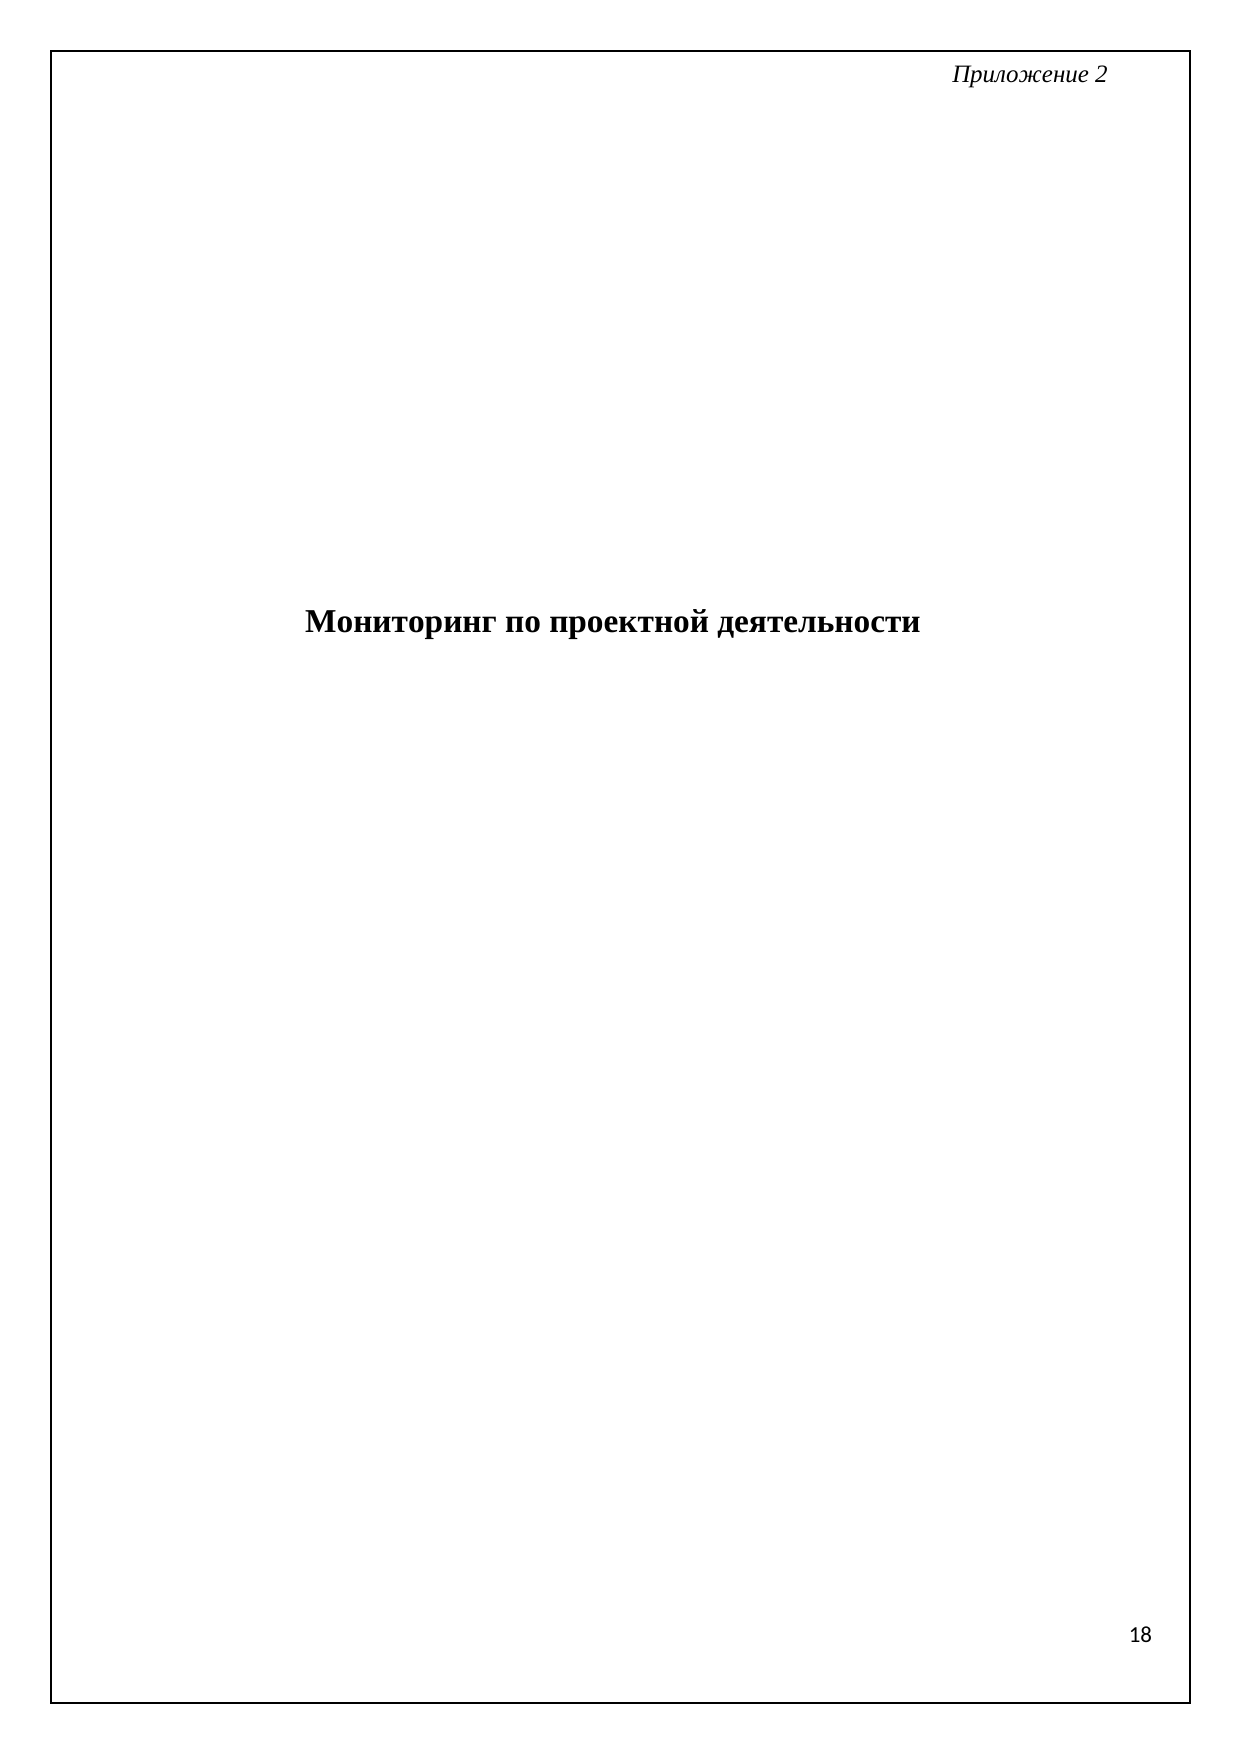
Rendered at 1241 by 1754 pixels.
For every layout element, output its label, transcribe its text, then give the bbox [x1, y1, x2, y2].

subtitle Приложение 2 [59, 59, 1107, 88]
subtitle Мониторинг по проектной деятельности [59, 602, 1167, 640]
